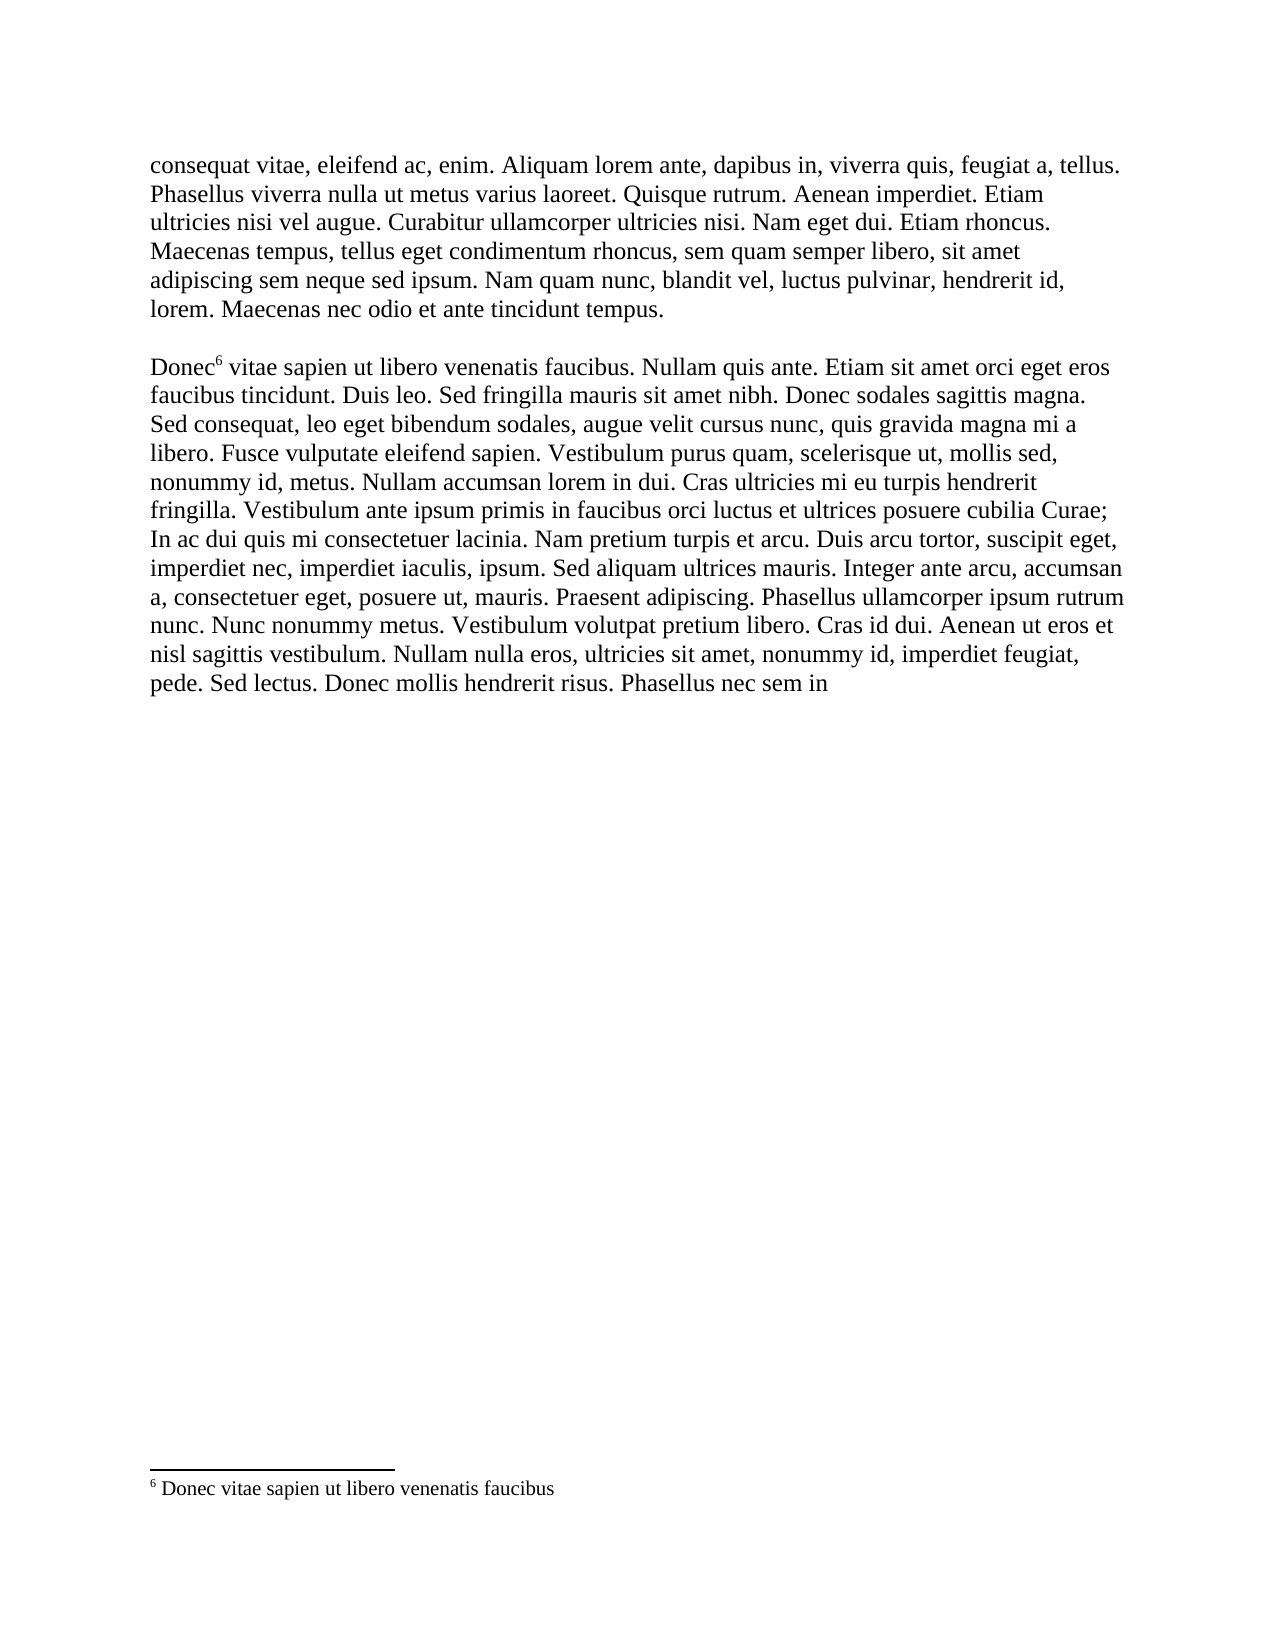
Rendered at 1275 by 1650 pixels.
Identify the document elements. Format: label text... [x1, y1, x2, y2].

text Donec vitae sapien ut libero venenatis faucibus. Nullam quis ante. Etiam sit amet orci eget eros faucibus tincidunt. Duis leo. Sed fringilla mauris sit amet nibh. Donec sodales sagittis magna. Sed consequat, leo eget bibendum sodales, augue velit cursus nunc, quis gravida magna mi a libero. Fusce vulputate eleifend sapien. Vestibulum purus quam, scelerisque ut, mollis sed, nonummy id, metus. Nullam accumsan lorem in dui. Cras ultricies mi eu turpis hendrerit fringilla. Vestibulum ante ipsum primis in faucibus orci luctus et ultrices posuere cubilia Curae; In ac dui quis mi consectetuer lacinia. Nam pretium turpis et arcu. Duis arcu tortor, suscipit eget, imperdiet nec, imperdiet iaculis, ipsum. Sed aliquam ultrices mauris. Integer ante arcu, accumsan a, consectetuer eget, posuere ut, mauris. Praesent adipiscing. Phasellus ullamcorper ipsum rutrum nunc. Nunc nonummy metus. Vestibulum volutpat pretium libero. Cras id dui. Aenean ut eros et nisl sagittis vestibulum. Nullam nulla eros, ultricies sit amet, nonummy id, imperdiet feugiat, pede. Sed lectus. Donec mollis hendrerit risus. Phasellus nec sem in [150, 352, 1125, 697]
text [150, 150, 1125, 322]
